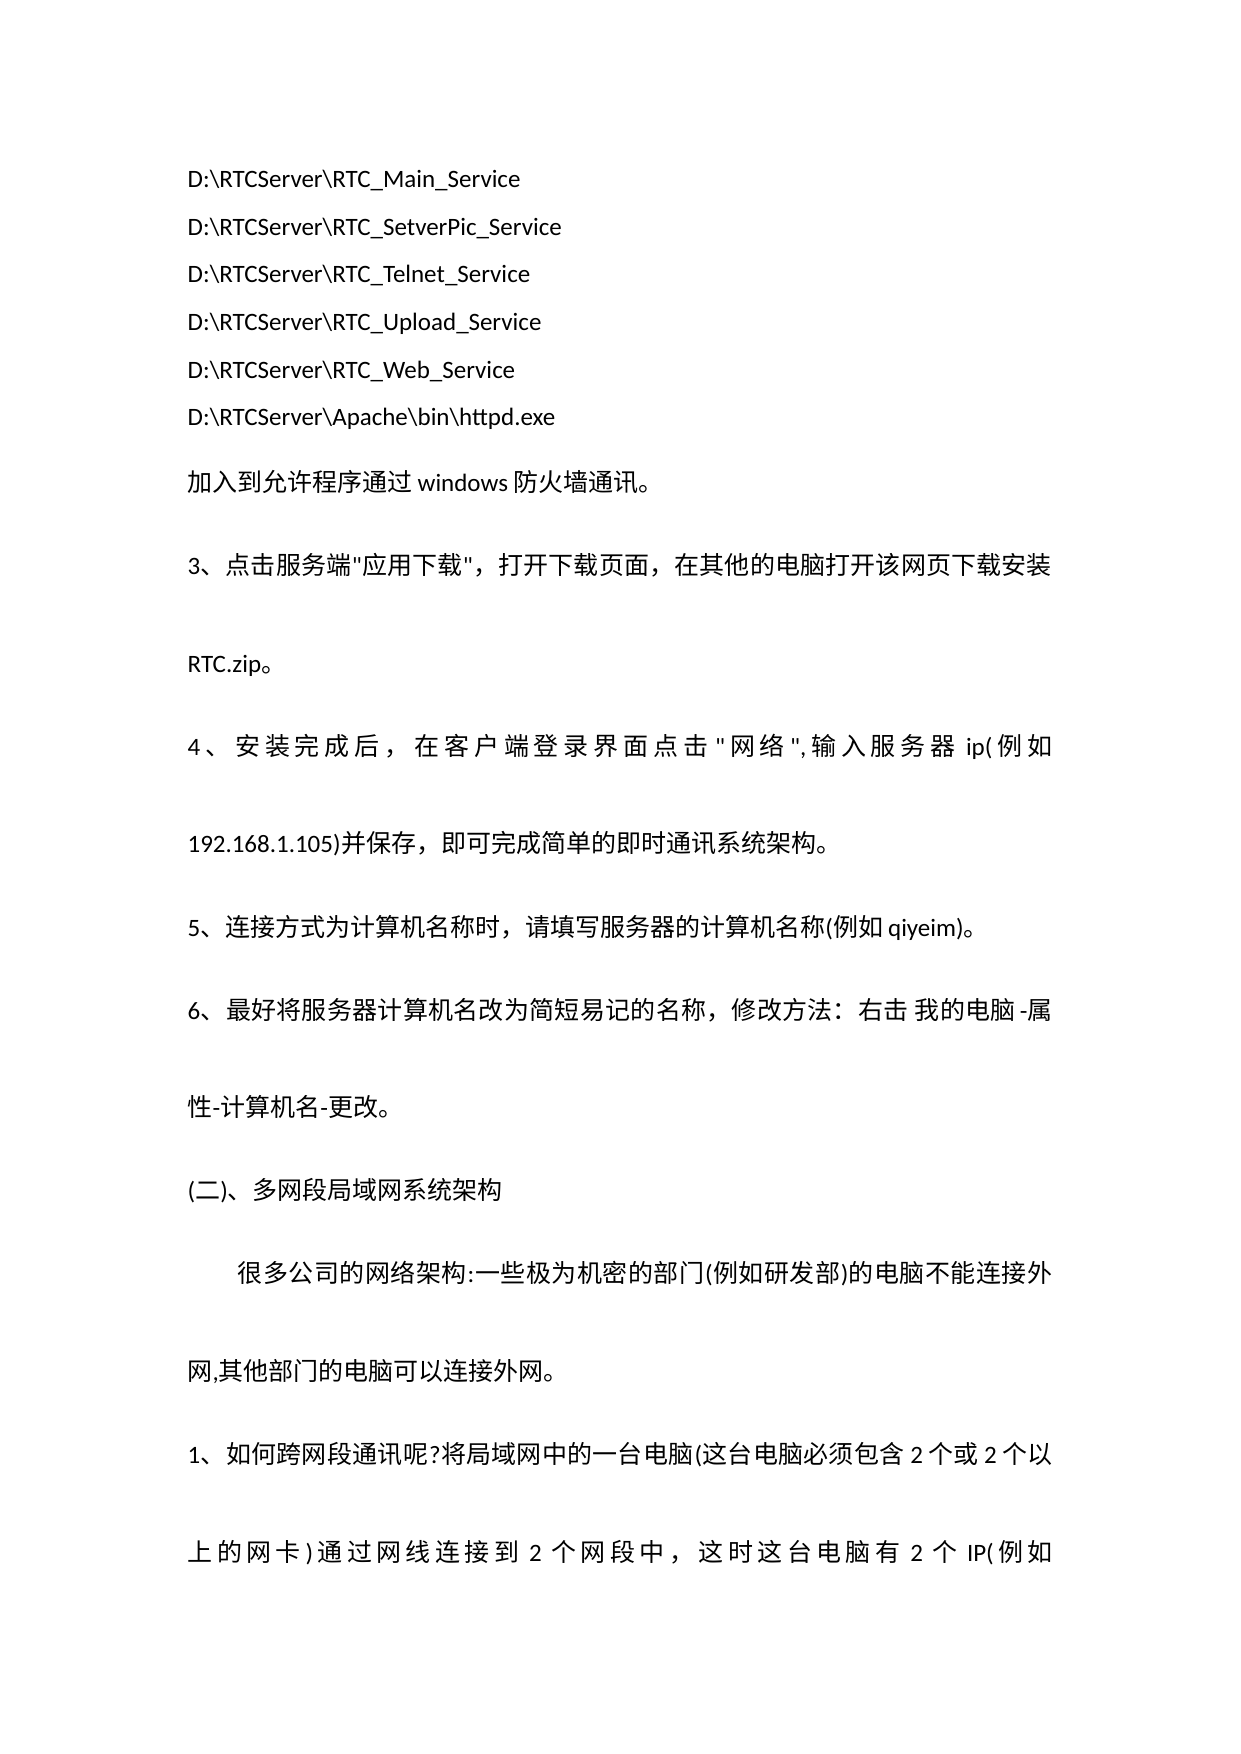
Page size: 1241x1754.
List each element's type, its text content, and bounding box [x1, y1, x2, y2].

list D:\RTCServer\RTC_Main_Service [187, 162, 1053, 194]
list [187, 1420, 1053, 1583]
list (二)、多网段局域网系统架构 [187, 1156, 1053, 1221]
list D:\RTCServer\RTC_Web_Service [187, 353, 1053, 385]
list 3、点击服务端"应用下载"，打开下载页面，在其他的电脑打开该网页下载安装RTC.zip。 [187, 531, 1053, 694]
list D:\RTCServer\RTC_Telnet_Service [187, 257, 1053, 290]
list 6、最好将服务器计算机名改为简短易记的名称，修改方法：右击 我的电脑-属性-计算机名-更改。 [187, 976, 1053, 1138]
list 5、连接方式为计算机名称时，请填写服务器的计算机名称(例如qiyeim)。 [187, 893, 1053, 958]
list 很多公司的网络架构:一些极为机密的部门(例如研发部)的电脑不能连接外网,其他部门的电脑可以连接外网。 [187, 1239, 1053, 1402]
list D:\RTCServer\RTC_Upload_Service [187, 305, 1053, 338]
list 加入到允许程序通过windows防火墙通讯。 [187, 448, 1053, 513]
list D:\RTCServer\Apache\bin\httpd.exe [187, 401, 1053, 433]
list 4、安装完成后，在客户端登录界面点击"网络",输入服务器ip(例如192.168.1.105)并保存，即可完成简单的即时通讯系统架构。 [187, 712, 1053, 874]
list D:\RTCServer\RTC_SetverPic_Service [187, 210, 1053, 242]
